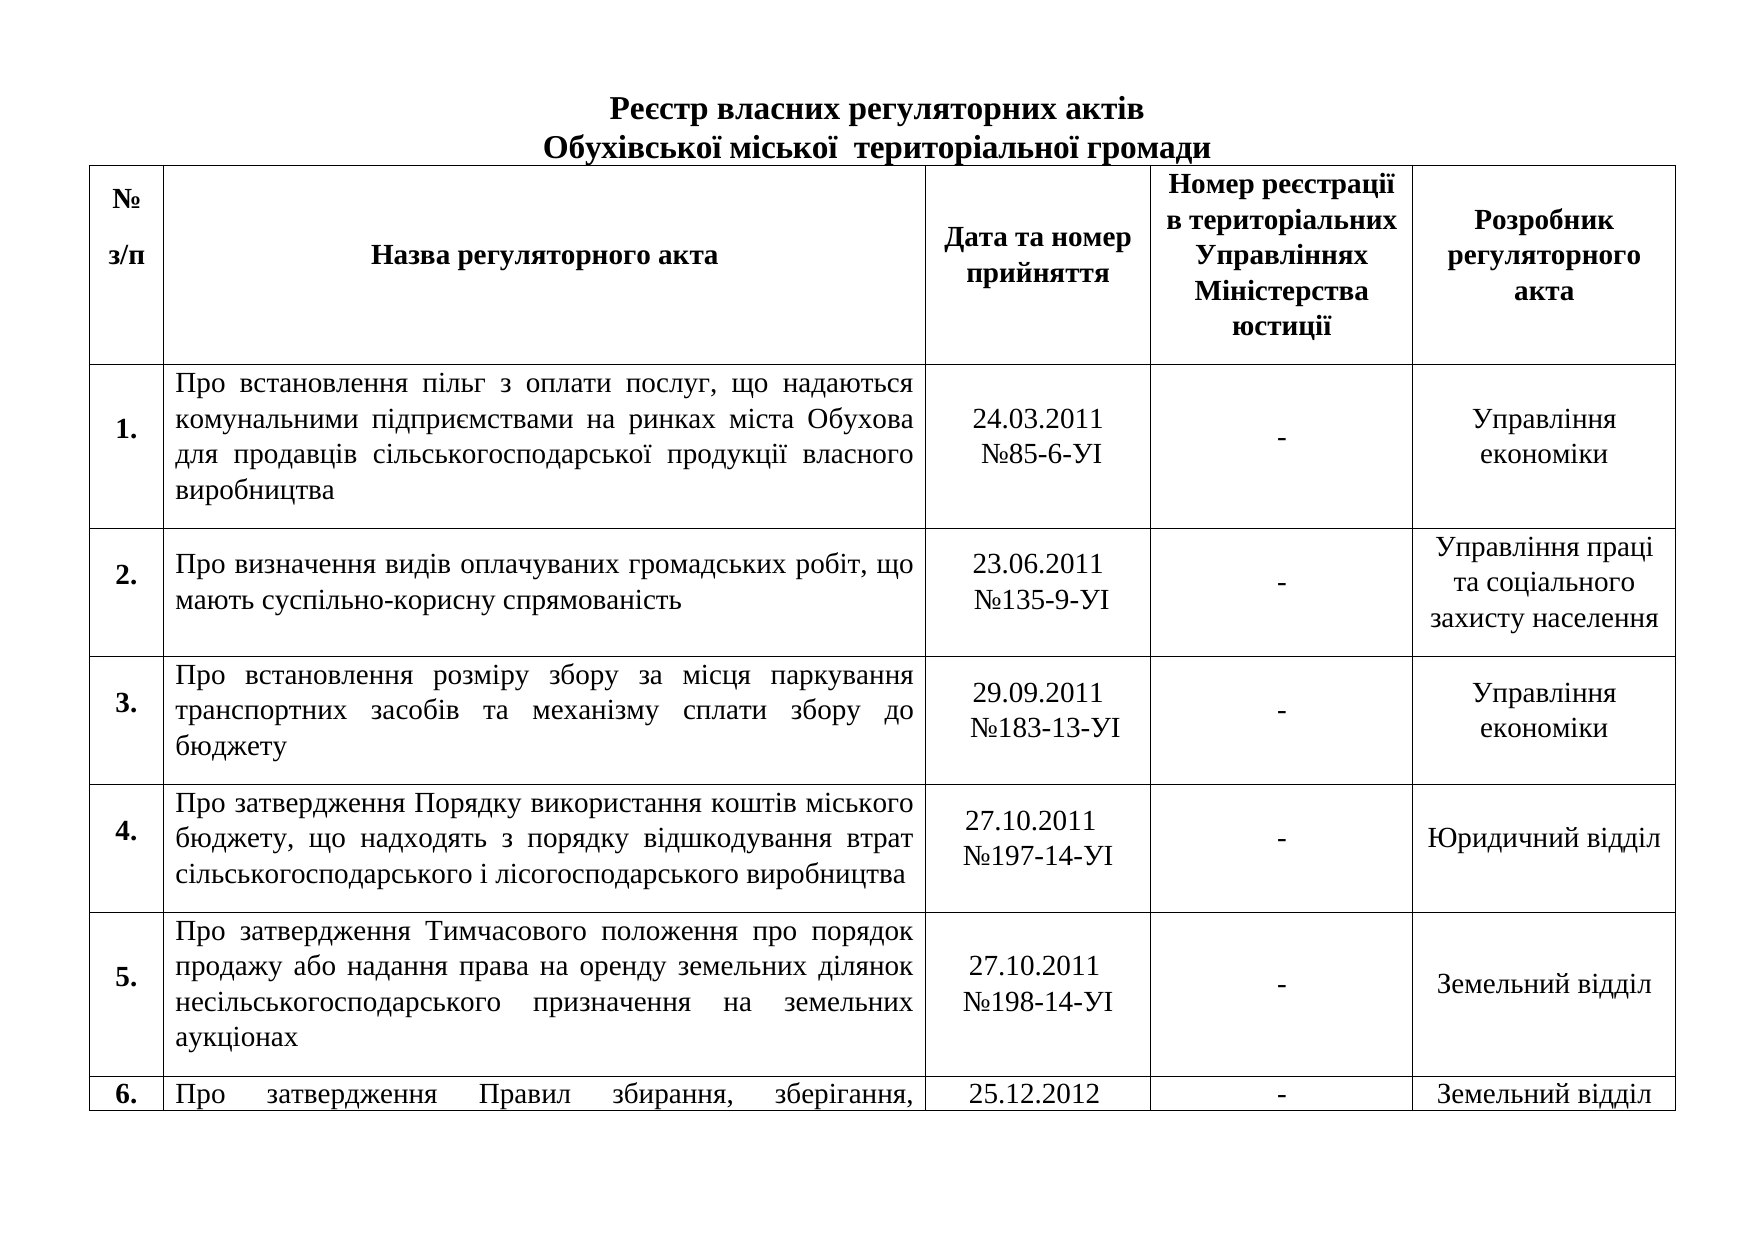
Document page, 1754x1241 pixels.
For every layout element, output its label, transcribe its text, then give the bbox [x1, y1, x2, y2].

table_cell Про встановлення пільг з оплати послуг, що надаються комунальними підприємствами на ринках міста Обухова для продавців сільськогосподарської продукції власного виробництва [164, 365, 925, 528]
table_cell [926, 1077, 1150, 1110]
table_cell - [1151, 785, 1412, 912]
table_cell Про затвердження Тимчасового положення про порядок продажу або надання права на оренду земельних ділянок несільськогосподарського призначення на земельних аукціонах [164, 913, 925, 1076]
table_cell Земельний відділ [1413, 1077, 1675, 1110]
table_cell - [1151, 1077, 1412, 1110]
table_cell [90, 657, 163, 784]
table_cell Юридичний відділ [1413, 785, 1675, 912]
table_cell Про визначення видів оплачуваних громадських робіт, що мають суспільно-корисну спрямованість [164, 529, 925, 656]
table_cell Про встановлення розміру збору за місця паркування транспортних засобів та механізму сплати збору до бюджету [164, 657, 925, 784]
table_cell 24.03.2011 №85-6-УІ [926, 365, 1150, 528]
table_cell 27.10.2011 №197-14-УІ [926, 785, 1150, 912]
table_cell - [1151, 913, 1412, 1076]
text Реєстр власних регуляторних актів [89, 89, 1665, 127]
table_cell [90, 913, 163, 1076]
table_header Номер реєстрації в територіальних Управліннях Міністерства юстиції [1151, 166, 1412, 364]
table_cell 27.10.2011 №198-14-УІ [926, 913, 1150, 1076]
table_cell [164, 1077, 925, 1110]
table_header Дата та номер прийняття [926, 166, 1150, 364]
text Обухівської міської територіальної громади [89, 127, 1665, 165]
table_cell - [1151, 529, 1412, 656]
table_cell Управління праці та соціального захисту населення [1413, 529, 1675, 656]
table_cell Земельний відділ [1413, 913, 1675, 1076]
table_cell 29.09.2011 №183-13-УІ [926, 657, 1150, 784]
table_cell Про затвердження Порядку використання коштів міського бюджету, що надходять з порядку відшкодування втрат сільськогосподарського і лісогосподарського виробництва [164, 785, 925, 912]
table_header Розробник регуляторного акта [1413, 166, 1675, 364]
table_cell [90, 529, 163, 656]
table_cell 23.06.2011 №135-9-УІ [926, 529, 1150, 656]
table_cell [90, 365, 163, 528]
table_cell Управління економіки [1413, 365, 1675, 528]
table_header Назва регуляторного акта [164, 166, 925, 364]
table_cell [90, 1077, 163, 1110]
table_cell Управління економіки [1413, 657, 1675, 784]
table_header № з/п [90, 166, 163, 364]
table_cell [90, 785, 163, 912]
table_cell - [1151, 657, 1412, 784]
table_cell - [1151, 365, 1412, 528]
